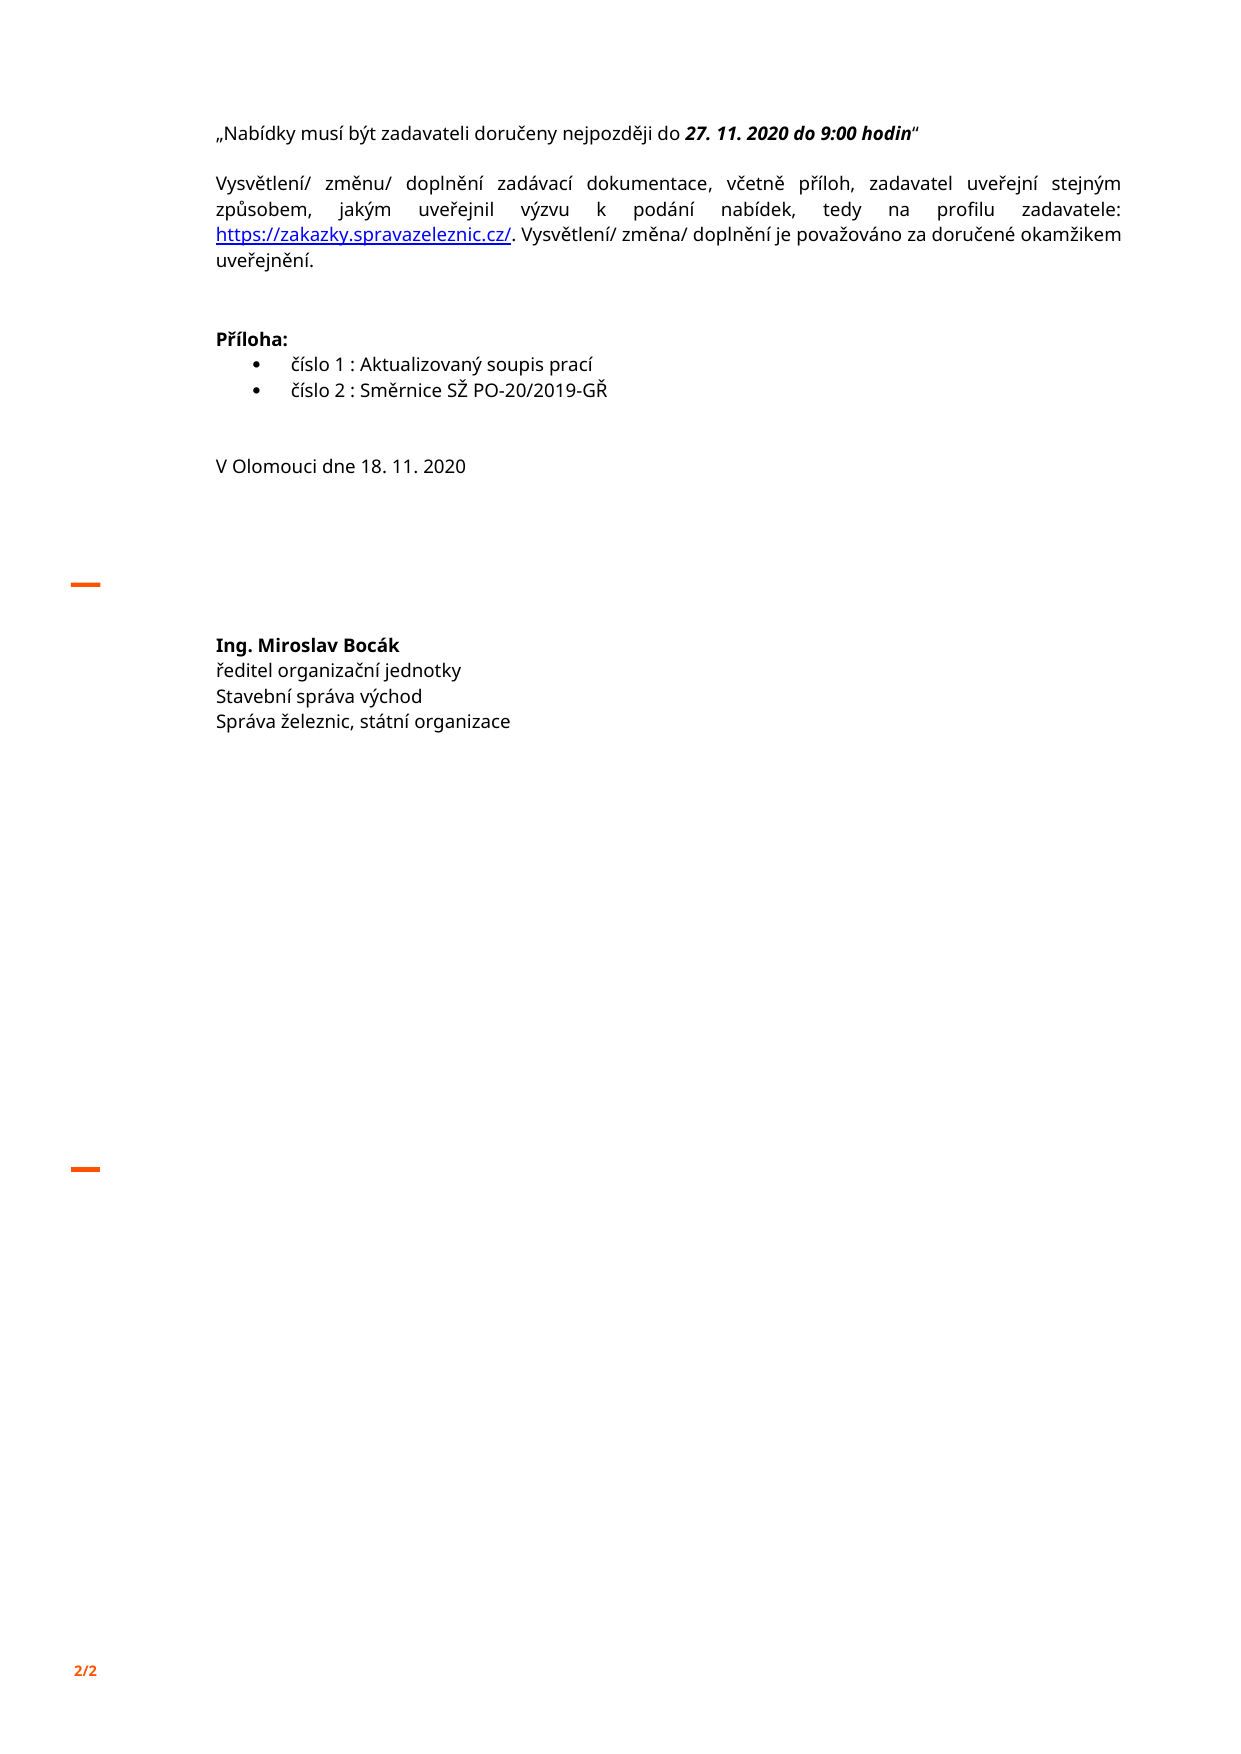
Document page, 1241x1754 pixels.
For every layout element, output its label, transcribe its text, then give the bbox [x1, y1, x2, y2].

text Vysvětlení/ změnu/ doplnění zadávací dokumentace, včetně příloh, zadavatel uveřejní stejným způsobem, jakým uveřejnil výzvu k podání nabídek, tedy na profilu zadavatele: https://zakazky.spravazeleznic.cz/. Vysvětlení/ změna/ doplnění je považováno za doručené okamžikem uveřejnění. [216, 171, 1122, 273]
text V Olomouci dne 18. 11. 2020 [216, 453, 1122, 479]
text ředitel organizační jednotky [216, 658, 1122, 683]
list číslo 2 : Směrnice SŽ PO-20/2019-GŘ [253, 377, 1122, 402]
list číslo 1 : Aktualizovaný soupis prací [253, 351, 1122, 377]
text Správa železnic, státní organizace [216, 709, 1122, 734]
text Příloha: [216, 326, 1122, 351]
text Ing. Miroslav Bocák [216, 632, 1122, 658]
text „Nabídky musí být zadavateli doručeny nejpozději do 27. 11. 2020 do 9:00 hodin“ [216, 121, 1122, 146]
text Stavební správa východ [216, 683, 1122, 709]
